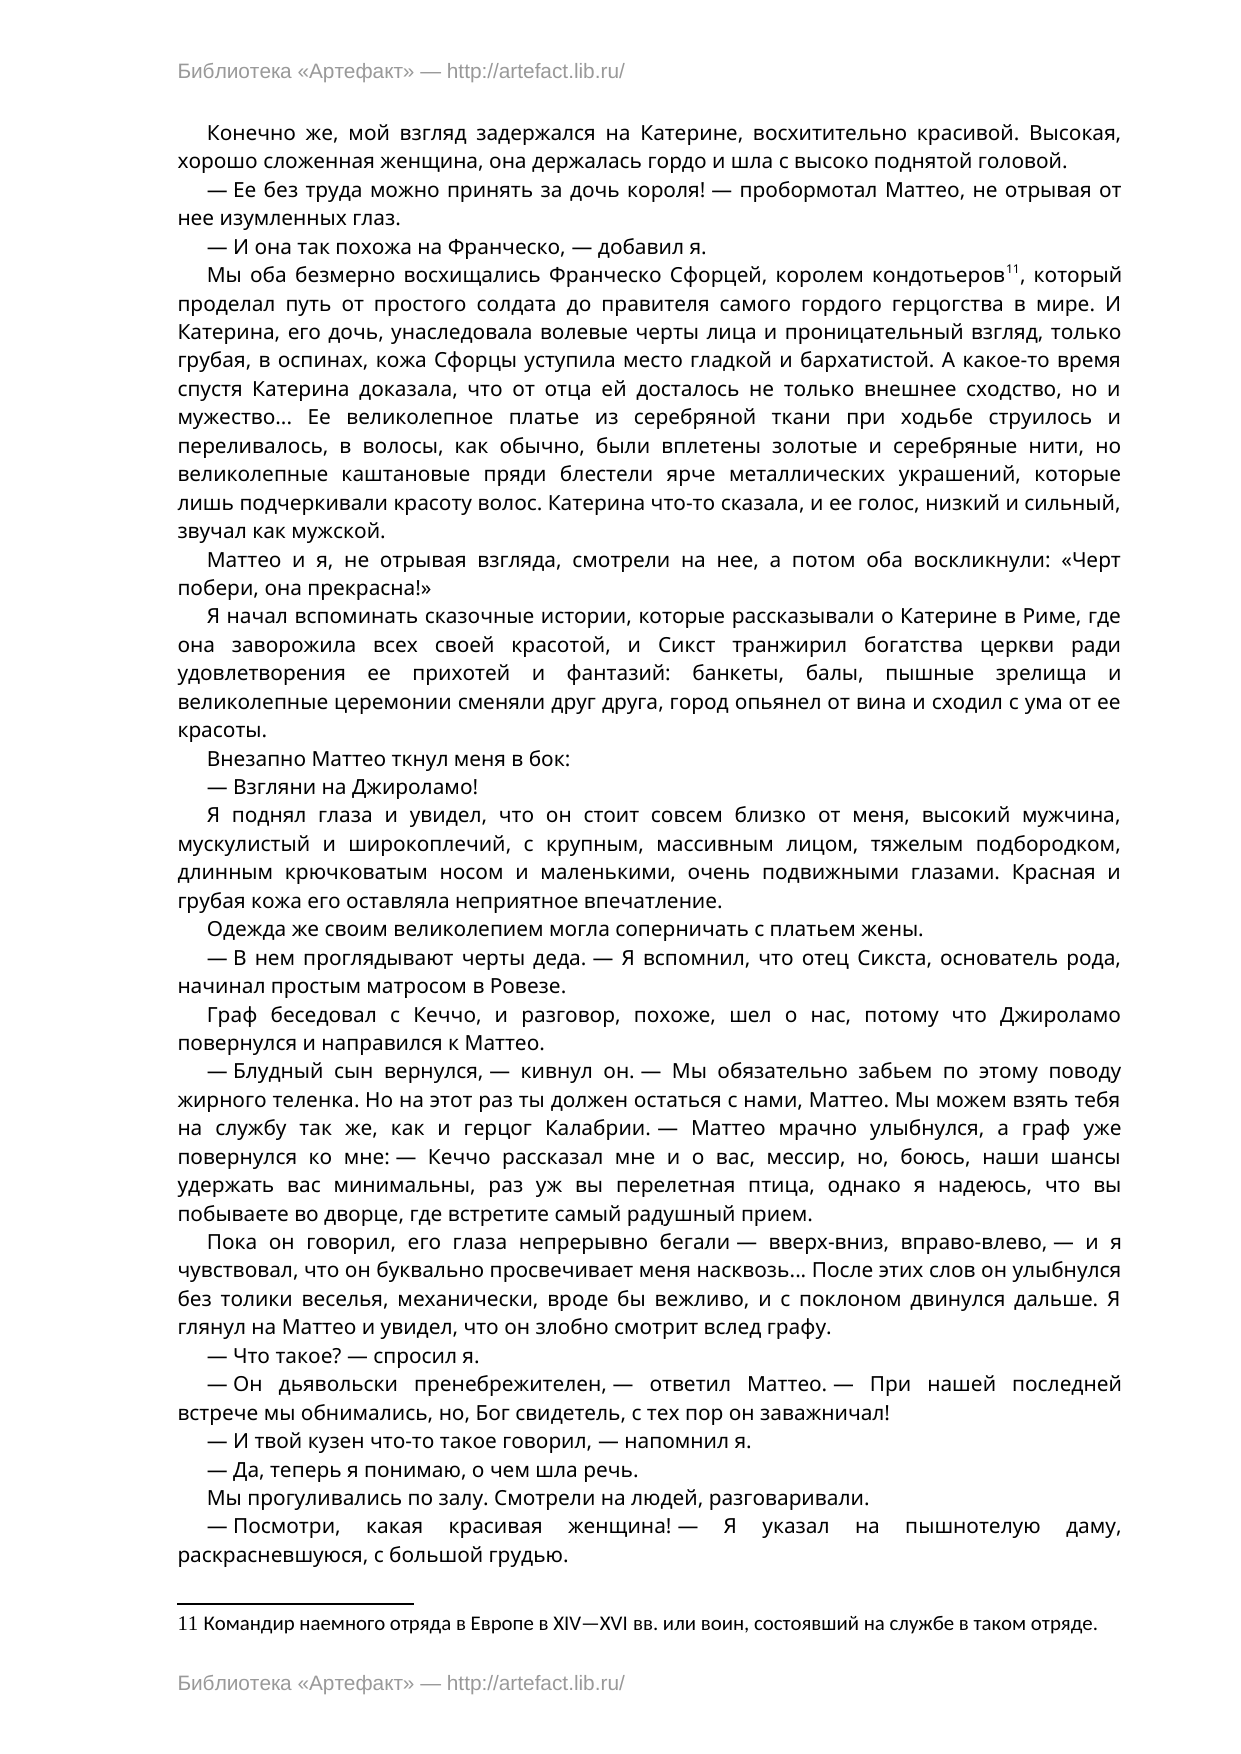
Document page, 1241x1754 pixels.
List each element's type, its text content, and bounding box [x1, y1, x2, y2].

text — Блудный сын вернулся, — кивнул он. — Мы обязательно забьем по этому поводу жирного теленка. Но на этот раз ты должен остаться с нами, Маттео. Мы можем взять тебя на службу так же, как и герцог Калабрии. — Маттео мрачно улыбнулся, а граф уже повернулся ко мне: — Кеччо рассказал мне и о вас, мессир, но, боюсь, наши шансы удержать вас минимальны, раз уж вы перелетная птица, однако я надеюсь, что вы побываете во дворце, где встретите самый радушный прием. [177, 1057, 1122, 1227]
text Я поднял глаза и увидел, что он стоит совсем близко от меня, высокий мужчина, мускулистый и широкоплечий, с крупным, массивным лицом, тяжелым подбородком, длинным крючковатым носом и маленькими, очень подвижными глазами. Красная и грубая кожа его оставляла неприятное впечатление. [177, 801, 1122, 914]
text — Взгляни на Джироламо! [177, 772, 1122, 801]
text — Посмотри, какая красивая женщина! — Я указал на пышнотелую даму, раскрасневшуюся, с большой грудью. [177, 1512, 1122, 1568]
text — Ее без труда можно принять за дочь короля! — пробормотал Маттео, не отрывая от нее изумленных глаз. [177, 175, 1122, 232]
text Мы прогуливались по залу. Смотрели на людей, разговаривали. [177, 1483, 1122, 1512]
text Маттео и я, не отрывая взгляда, смотрели на нее, а потом оба воскликнули: «Черт побери, она прекрасна!» [177, 545, 1122, 602]
text Пока он говорил, его глаза непрерывно бегали — вверх-вниз, вправо-влево, — и я чувствовал, что он буквально просвечивает меня насквозь... После этих слов он улыбнулся без толики веселья, механически, вроде бы вежливо, и с поклоном двинулся дальше. Я глянул на Маттео и увидел, что он злобно смотрит вслед графу. [177, 1227, 1122, 1341]
text Граф беседовал с Кеччо, и разговор, похоже, шел о нас, потому что Джироламо повернулся и направился к Маттео. [177, 1000, 1122, 1057]
text Я начал вспоминать сказочные истории, которые рассказывали о Катерине в Риме, где она заворожила всех своей красотой, и Сикст транжирил богатства церкви ради удовлетворения ее прихотей и фантазий: банкеты, балы, пышные зрелища и великолепные церемонии сменяли друг друга, город опьянел от вина и сходил с ума от ее красоты. [177, 602, 1122, 744]
text — И она так похожа на Франческо, — добавил я. [177, 232, 1122, 260]
text — Что такое? — спросил я. [177, 1341, 1122, 1369]
text — И твой кузен что-то такое говорил, — напомнил я. [177, 1426, 1122, 1455]
text — Да, теперь я понимаю, о чем шла речь. [177, 1455, 1122, 1483]
text — В нем проглядывают черты деда. — Я вспомнил, что отец Сикста, основатель рода, начинал простым матросом в Ровезе. [177, 943, 1122, 1000]
text Одежда же своим великолепием могла соперничать с платьем жены. [177, 914, 1122, 943]
text Конечно же, мой взгляд задержался на Катерине, восхитительно красивой. Высокая, хорошо сложенная женщина, она держалась гордо и шла с высоко поднятой головой. [177, 118, 1122, 175]
text Мы оба безмерно восхищались Франческо Сфорцей, королем кондотьеров, который проделал путь от простого солдата до правителя самого гордого герцогства в мире. И Катерина, его дочь, унаследовала волевые черты лица и проницательный взгляд, только грубая, в оспинах, кожа Сфорцы уступила место гладкой и бархатистой. А какое-то время спустя Катерина доказала, что от отца ей досталось не только внешнее сходство, но и мужество... Ее великолепное платье из серебряной ткани при ходьбе струилось и переливалось, в волосы, как обычно, были вплетены золотые и серебряные нити, но великолепные каштановые пряди блестели ярче металлических украшений, которые лишь подчеркивали красоту волос. Катерина что-то сказала, и ее голос, низкий и сильный, звучал как мужской. [177, 260, 1122, 545]
text Внезапно Маттео ткнул меня в бок: [177, 744, 1122, 772]
text — Он дьявольски пренебрежителен, — ответил Маттео. — При нашей последней встрече мы обнимались, но, Бог свидетель, с тех пор он заважничал! [177, 1369, 1122, 1426]
